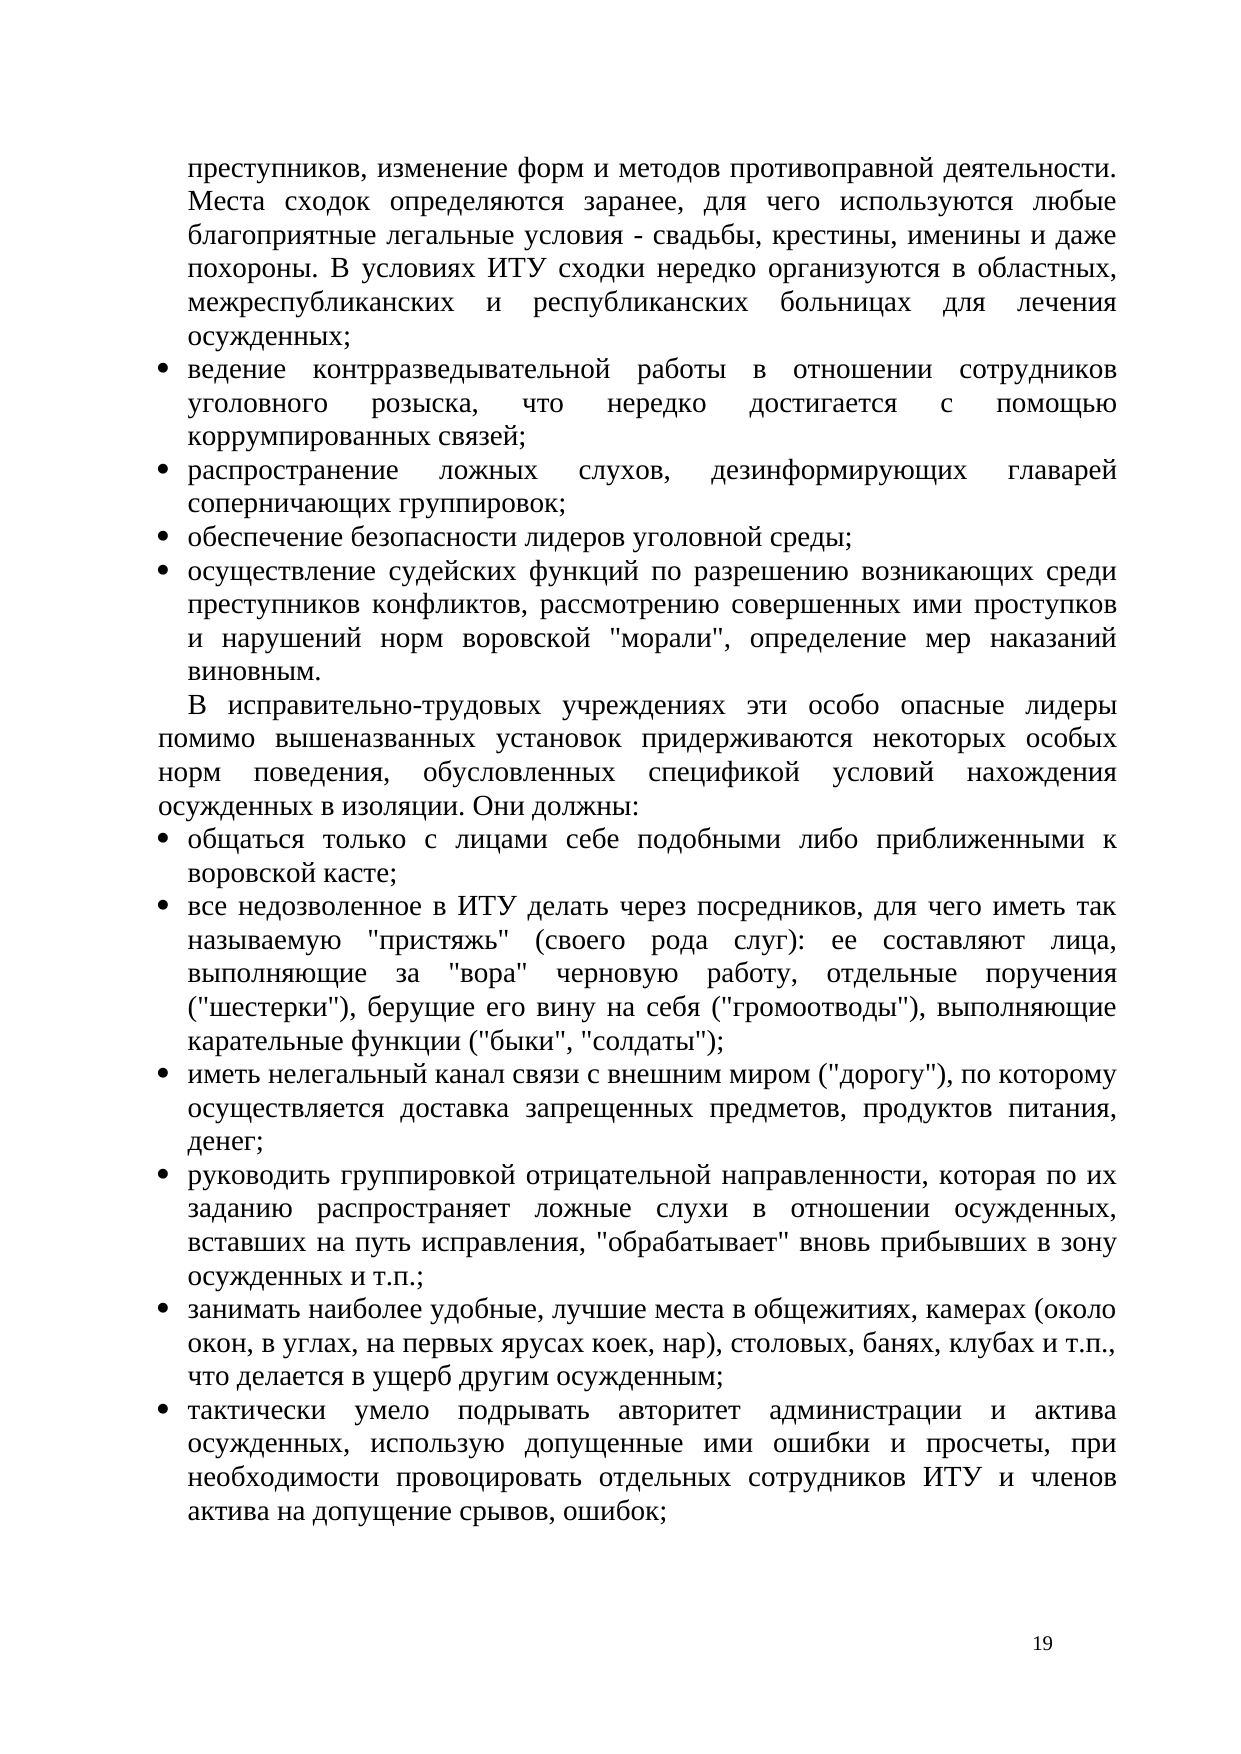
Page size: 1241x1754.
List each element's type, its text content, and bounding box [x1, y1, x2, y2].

list иметь нелегальный канал связи с внешним миром ("дорогу"), по которому осуществляется доставка запрещенных предметов, продуктов питания, денег; [158, 1056, 1118, 1157]
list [158, 150, 1118, 351]
list ведение контрразведывательной работы в отношении сотрудников уголовного розыска, что нередко достигается с помощью коррумпированных связей; [158, 351, 1118, 452]
list осуществление судейских функций по разрешению возникающих среди преступников конфликтов, рассмотрению совершенных ими проступков и нарушений норм воровской "морали", определение мер наказаний виновным. [158, 553, 1118, 687]
list общаться только с лицами себе подобными либо приближенными к воровской касте; [158, 821, 1118, 888]
list занимать наиболее удобные, лучшие места в общежитиях, камерах (около окон, в углах, на первых ярусах коек, нар), столовых, банях, клубах и т.п., что делается в ущерб другим осужденным; [158, 1291, 1118, 1392]
list обеспечение безопасности лидеров уголовной среды; [158, 519, 1118, 553]
list все недозволенное в ИТУ делать через посредников, для чего иметь так называемую "пристяжь" (своего рода слуг): ее составляют лица, выполняющие за "вора" черновую работу, отдельные поручения ("шестерки"), берущие его вину на себя ("громоотводы"), выполняющие карательные функции ("быки", "солдаты"); [158, 888, 1118, 1056]
list распространение ложных слухов, дезинформирующих главарей соперничающих группировок; [158, 452, 1118, 519]
text В исправительно-трудовых учреждениях эти особо опасные лидеры помимо вышеназванных установок придерживаются некоторых особых норм поведения, обусловленных спецификой условий нахождения осужденных в изоляции. Они должны: [158, 687, 1118, 821]
list руководить группировкой отрицательной направленности, которая по их заданию распространяет ложные слухи в отношении осужденных, вставших на путь исправления, "обрабатывает" вновь прибывших в зону осужденных и т.п.; [158, 1157, 1118, 1291]
list тактически умело подрывать авторитет администрации и актива осужденных, использую допущенные ими ошибки и просчеты, при необходимости провоцировать отдельных сотрудников ИТУ и членов актива на допущение срывов, ошибок; [158, 1392, 1118, 1526]
